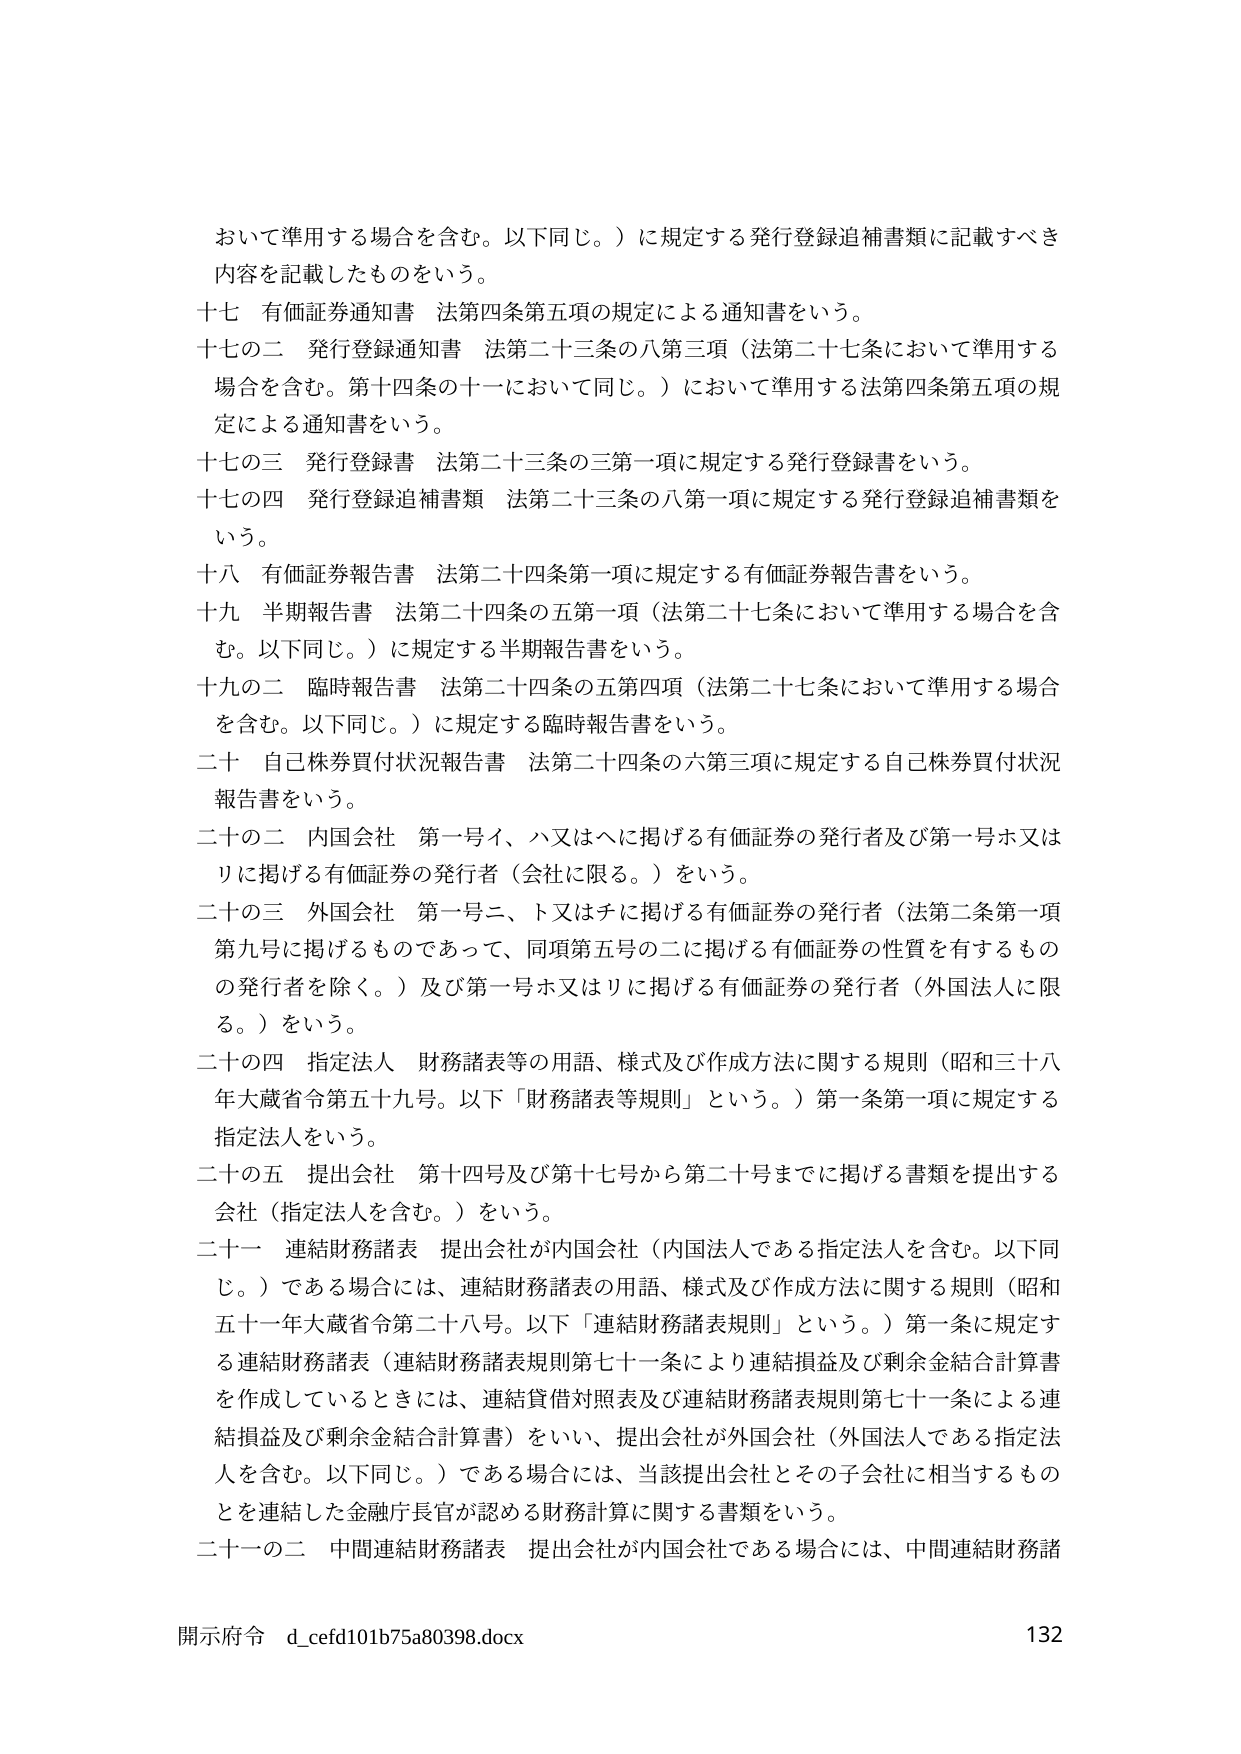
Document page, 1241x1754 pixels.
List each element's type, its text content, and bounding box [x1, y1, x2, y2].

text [196, 217, 1063, 292]
text 十七の二 発行登録通知書 法第二十三条の八第三項（法第二十七条において準用する場合を含む。第十四条の十一において同じ。）において準用する法第四条第五項の規定による通知書をいう。 [196, 329, 1063, 442]
text 十七の四 発行登録追補書類 法第二十三条の八第一項に規定する発行登録追補書類をいう。 [196, 479, 1063, 554]
text 二十 自己株券買付状況報告書 法第二十四条の六第三項に規定する自己株券買付状況報告書をいう。 [196, 742, 1063, 817]
text 十七の三 発行登録書 法第二十三条の三第一項に規定する発行登録書をいう。 [196, 442, 1063, 479]
text 二十の四 指定法人 財務諸表等の用語、様式及び作成方法に関する規則（昭和三十八年大蔵省令第五十九号。以下「財務諸表等規則」という。）第一条第一項に規定する指定法人をいう。 [196, 1042, 1063, 1154]
text 二十の三 外国会社 第一号ニ、ト又はチに掲げる有価証券の発行者（法第二条第一項第九号に掲げるものであって、同項第五号の二に掲げる有価証券の性質を有するものの発行者を除く。）及び第一号ホ又はリに掲げる有価証券の発行者（外国法人に限る。）をいう。 [196, 892, 1063, 1042]
text 十九 半期報告書 法第二十四条の五第一項（法第二十七条において準用する場合を含む。以下同じ。）に規定する半期報告書をいう。 [196, 592, 1063, 667]
text 二十の五 提出会社 第十四号及び第十七号から第二十号までに掲げる書類を提出する会社（指定法人を含む。）をいう。 [196, 1154, 1063, 1229]
text 二十の二 内国会社 第一号イ、ハ又はヘに掲げる有価証券の発行者及び第一号ホ又はリに掲げる有価証券の発行者（会社に限る。）をいう。 [196, 817, 1063, 892]
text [196, 1529, 1063, 1567]
text 十七 有価証券通知書 法第四条第五項の規定による通知書をいう。 [196, 292, 1063, 329]
text 十八 有価証券報告書 法第二十四条第一項に規定する有価証券報告書をいう。 [196, 554, 1063, 592]
text 十九の二 臨時報告書 法第二十四条の五第四項（法第二十七条において準用する場合を含む。以下同じ。）に規定する臨時報告書をいう。 [196, 667, 1063, 742]
text 二十一 連結財務諸表 提出会社が内国会社（内国法人である指定法人を含む。以下同じ。）である場合には、連結財務諸表の用語、様式及び作成方法に関する規則（昭和五十一年大蔵省令第二十八号。以下「連結財務諸表規則」という。）第一条に規定する連結財務諸表（連結財務諸表規則第七十一条により連結損益及び剰余金結合計算書を作成しているときには、連結貸借対照表及び連結財務諸表規則第七十一条による連結損益及び剰余金結合計算書）をいい、提出会社が外国会社（外国法人である指定法人を含む。以下同じ。）である場合には、当該提出会社とその子会社に相当するものとを連結した金融庁長官が認める財務計算に関する書類をいう。 [196, 1229, 1063, 1529]
